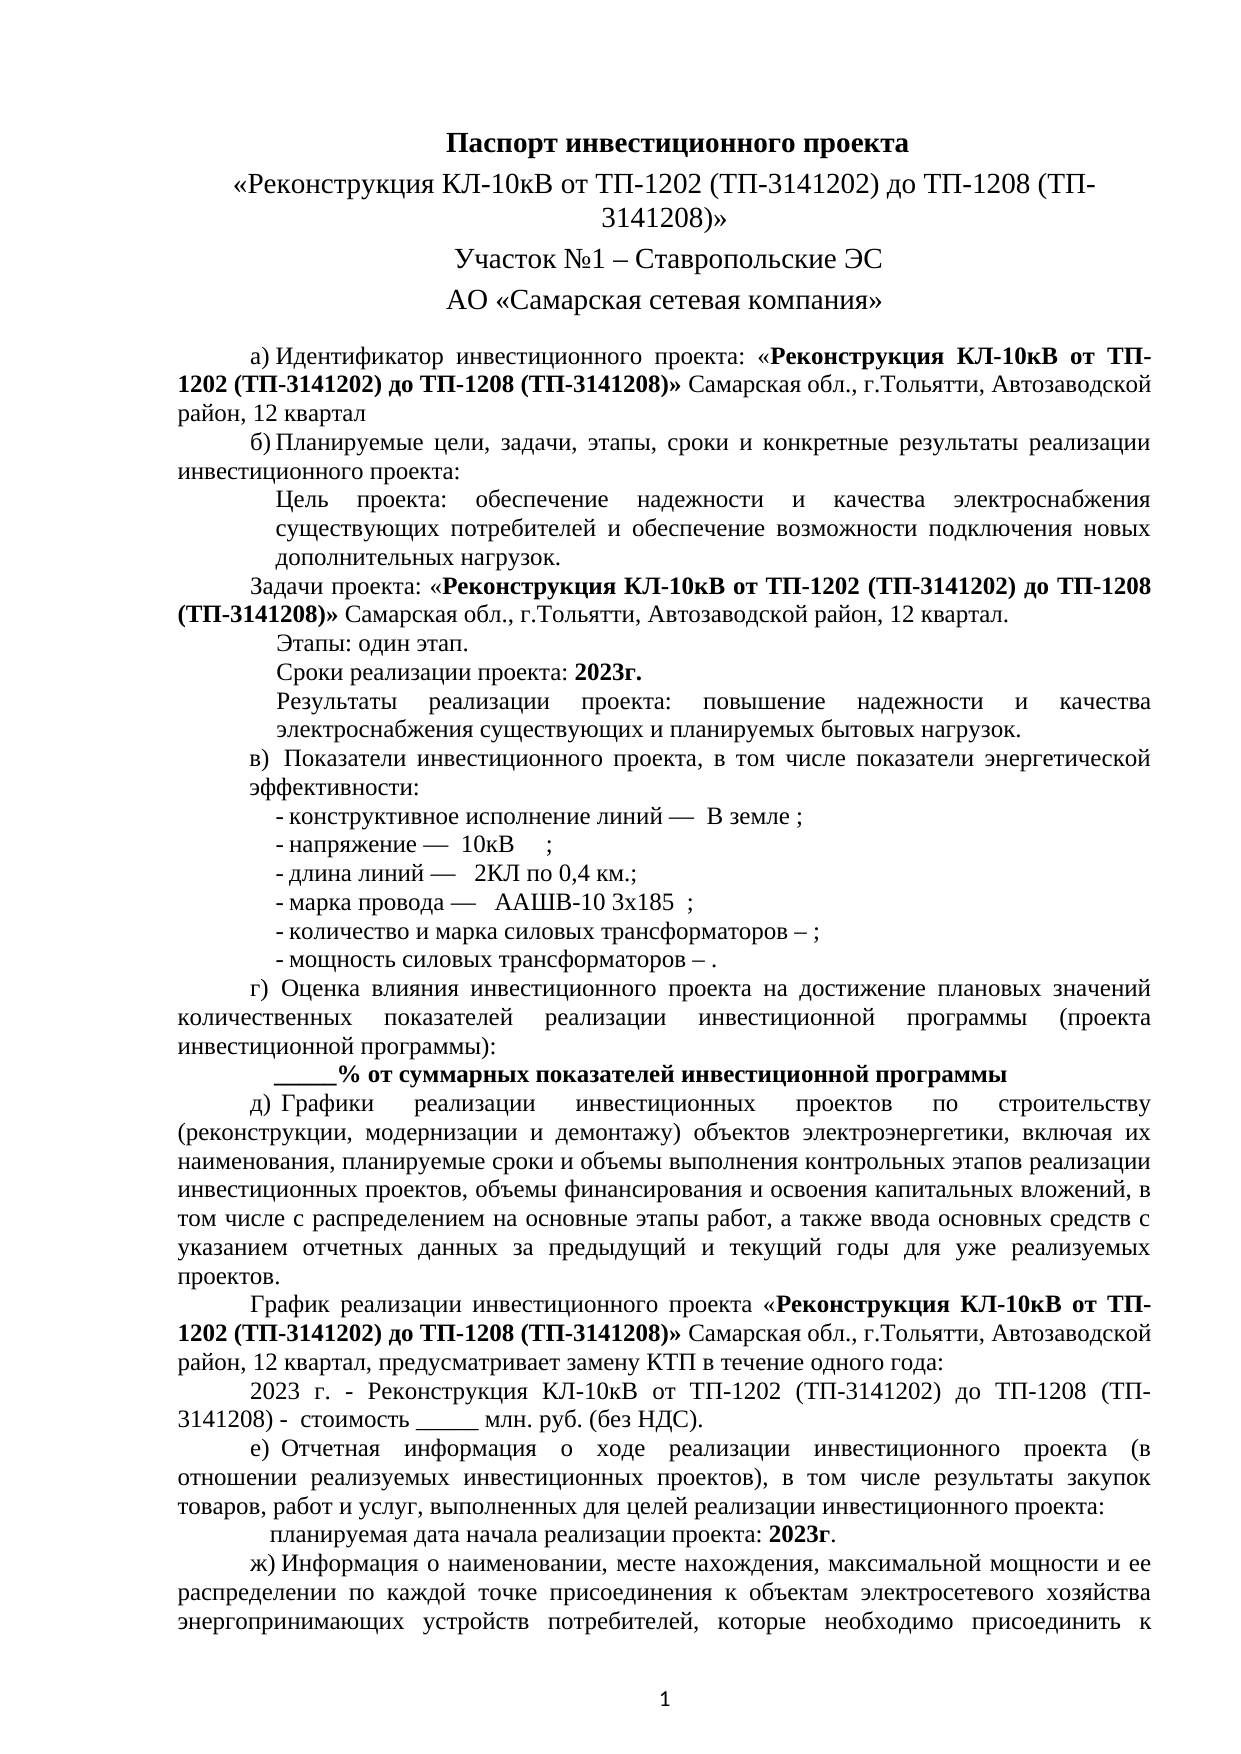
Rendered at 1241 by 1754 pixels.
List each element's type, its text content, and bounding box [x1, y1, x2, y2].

text Паспорт инвестиционного проекта [446, 126, 1152, 159]
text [177, 1548, 1152, 1634]
text 2023 г. - Реконструкция КЛ-10кВ от ТП-1202 (ТП-3141202) до ТП-1208 (ТП-3141208) - стоимость _____ млн. руб. (без НДС). [177, 1376, 1152, 1433]
list количество и марка силовых трансформаторов – ; [275, 916, 1152, 944]
text а) Идентификатор инвестиционного проекта: «Реконструкция КЛ-10кВ от ТП-1202 (ТП-3141202) до ТП-1208 (ТП-3141208)» Самарская обл., г.Тольятти, Автозаводской район, 12 квартал [177, 341, 1152, 427]
text планируемая дата начала реализации проекта: 2023г. [269, 1519, 1152, 1548]
text Сроки реализации проекта: 2023г. [276, 657, 1152, 686]
text е) Отчетная информация о ходе реализации инвестиционного проекта (в отношении реализуемых инвестиционных проектов), в том числе результаты закупок товаров, работ и услуг, выполненных для целей реализации инвестиционного проекта: [177, 1433, 1152, 1519]
text Цель проекта: обеспечение надежности и качества электроснабжения существующих потребителей и обеспечение возможности подключения новых дополнительных нагрузок. [275, 484, 1152, 571]
text Этапы: один этап. [276, 628, 1152, 657]
text «Реконструкция КЛ-10кВ от ТП-1202 (ТП-3141202) до ТП-1208 (ТП-3141208)» [177, 167, 1152, 234]
text г) Оценка влияния инвестиционного проекта на достижение плановых значений количественных показателей реализации инвестиционной программы (проекта инвестиционной программы): [177, 973, 1152, 1059]
text д) Графики реализации инвестиционных проектов по строительству (реконструкции, модернизации и демонтажу) объектов электроэнергетики, включая их наименования, планируемые сроки и объемы выполнения контрольных этапов реализации инвестиционных проектов, объемы финансирования и освоения капитальных вложений, в том числе с распределением на основные этапы работ, а также ввода основных средств с указанием отчетных данных за предыдущий и текущий годы для уже реализуемых проектов. [177, 1088, 1152, 1289]
text АО «Самарская сетевая компания» [177, 282, 1152, 316]
text Результаты реализации проекта: повышение надежности и качества электроснабжения существующих и планируемых бытовых нагрузок. [276, 686, 1152, 743]
text _____% от суммарных показателей инвестиционной программы [274, 1059, 1152, 1088]
text б) Планируемые цели, задачи, этапы, сроки и конкретные результаты реализации инвестиционного проекта: [177, 427, 1152, 484]
list напряжение — 10кВ ; [275, 829, 1152, 858]
list конструктивное исполнение линий — В земле ; [275, 801, 1152, 829]
list марка провода — ААШВ-10 3х185 ; [275, 887, 1152, 916]
text Задачи проекта: «Реконструкция КЛ-10кВ от ТП-1202 (ТП-3141202) до ТП-1208 (ТП-3141208)» Самарская обл., г.Тольятти, Автозаводской район, 12 квартал. [177, 571, 1152, 628]
text в) Показатели инвестиционного проекта, в том числе показатели энергетической эффективности: [249, 743, 1152, 801]
list длина линий — 2КЛ по 0,4 км.; [275, 858, 1152, 887]
text Участок №1 – Ставропольские ЭС [177, 241, 1152, 275]
list мощность силовых трансформаторов – . [275, 944, 1152, 973]
text График реализации инвестиционного проекта «Реконструкция КЛ-10кВ от ТП-1202 (ТП-3141202) до ТП-1208 (ТП-3141208)» Самарская обл., г.Тольятти, Автозаводской район, 12 квартал, предусматривает замену КТП в течение одного года: [177, 1289, 1152, 1376]
